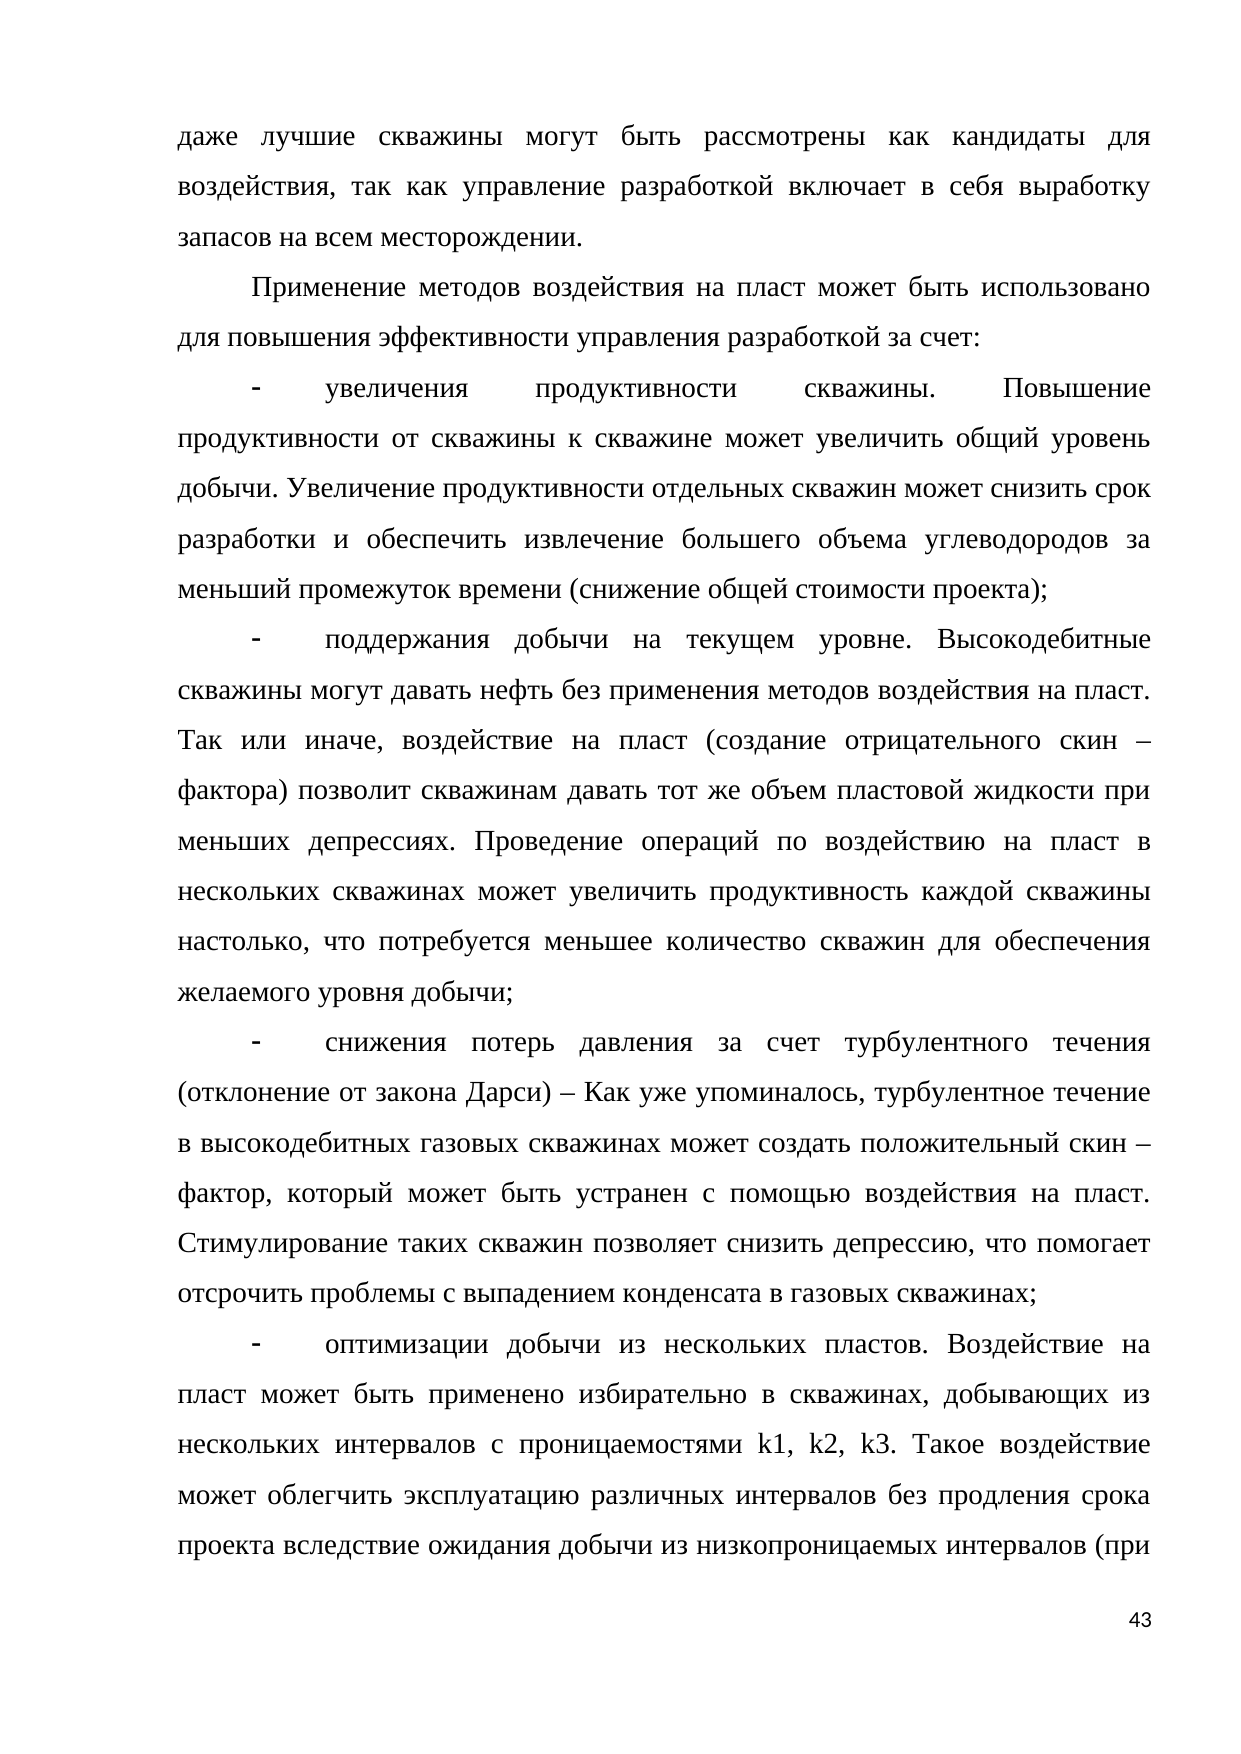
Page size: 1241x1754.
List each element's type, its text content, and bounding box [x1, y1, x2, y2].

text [177, 118, 1152, 252]
list поддержания добычи на текущем уровне. Высокодебитные скважины могут давать нефть без применения методов воздействия на пласт. Так или иначе, воздействие на пласт (создание отрицательного скин – фактора) позволит скважинам давать тот же объем пластовой жидкости при меньших депрессиях. Проведение операций по воздействию на пласт в нескольких скважинах может увеличить продуктивность каждой скважины настолько, что потребуется меньшее количество скважин для обеспечения желаемого уровня добычи; [177, 621, 1152, 1007]
list снижения потерь давления за счет турбулентного течения (отклонение от закона Дарси) – Как уже упоминалось, турбулентное течение в высокодебитных газовых скважинах может создать положительный скин – фактор, который может быть устранен с помощью воздействия на пласт. Стимулирование таких скважин позволяет снизить депрессию, что помогает отсрочить проблемы с выпадением конденсата в газовых скважинах; [177, 1024, 1152, 1309]
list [177, 1326, 1152, 1561]
text Применение методов воздействия на пласт может быть использовано для повышения эффективности управления разработкой за счет: [177, 269, 1152, 353]
list увеличения продуктивности скважины. Повышение продуктивности от скважины к скважине может увеличить общий уровень добычи. Увеличение продуктивности отдельных скважин может снизить срок разработки и обеспечить извлечение большего объема углеводородов за меньший промежуток времени (снижение общей стоимости проекта); [177, 370, 1152, 604]
